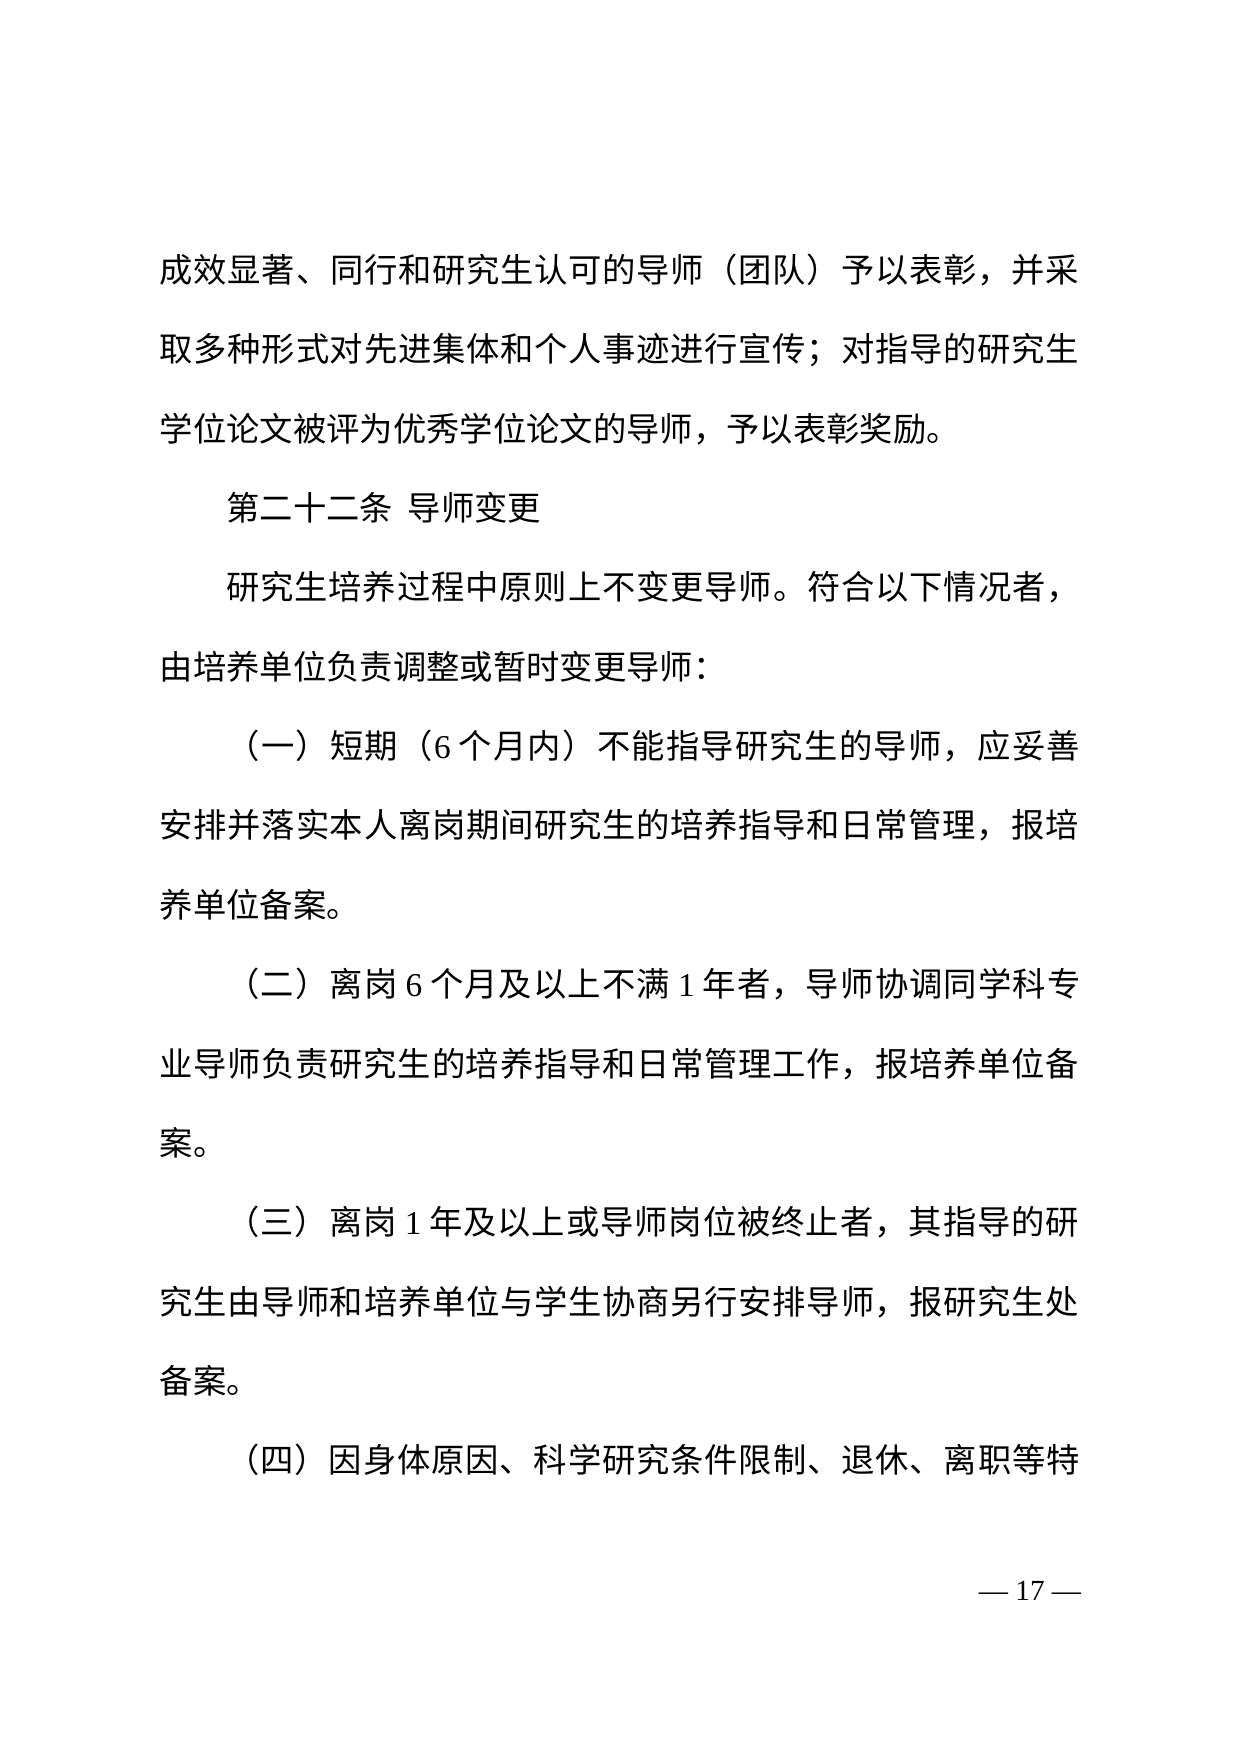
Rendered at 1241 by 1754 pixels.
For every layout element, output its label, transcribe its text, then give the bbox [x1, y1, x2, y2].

text （一）短期（6个月内）不能指导研究生的导师，应妥善安排并落实本人离岗期间研究生的培养指导和日常管理，报培养单位备案。 [159, 704, 1081, 942]
text 研究生培养过程中原则上不变更导师。符合以下情况者，由培养单位负责调整或暂时变更导师： [159, 546, 1081, 704]
text 第二十二条 导师变更 [159, 466, 1081, 546]
text （二）离岗6个月及以上不满1年者，导师协调同学科专业导师负责研究生的培养指导和日常管理工作，报培养单位备案。 [159, 942, 1081, 1181]
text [159, 1419, 1081, 1498]
text （三）离岗1年及以上或导师岗位被终止者，其指导的研究生由导师和培养单位与学生协商另行安排导师，报研究生处备案。 [159, 1181, 1081, 1419]
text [159, 228, 1081, 466]
